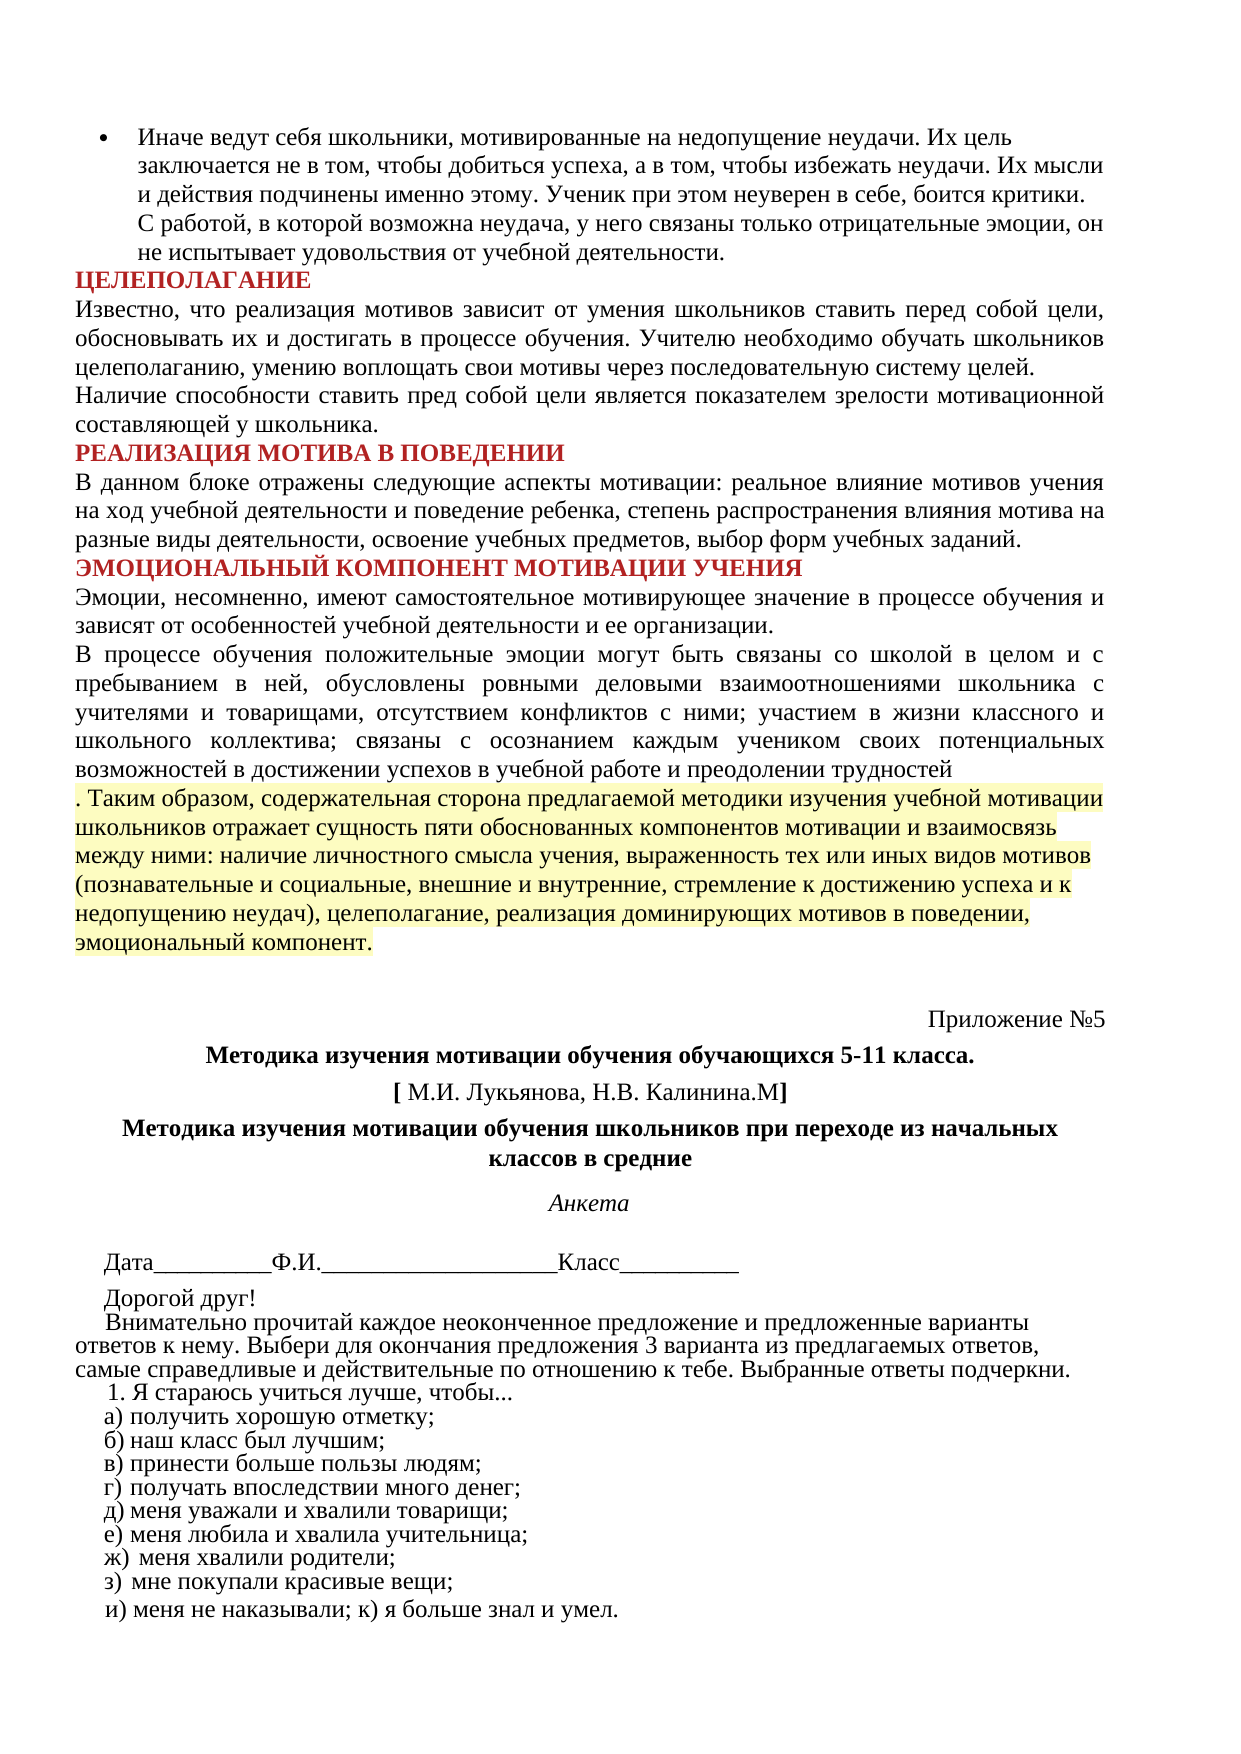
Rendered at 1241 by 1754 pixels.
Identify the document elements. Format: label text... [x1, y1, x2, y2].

text Известно, что реализация мотивов зависит от умения школьников ставить перед собой цели, обосновывать их и достигать в процессе обучения. Учителю необходимо обучать школьников целеполаганию, умению воплощать свои мотивы через последовательную систему целей. [75, 294, 1105, 381]
list Иначе ведут себя школьники, мотивированные на недопущение неудачи. Их цель заключается не в том, чтобы добиться успеха, а в том, чтобы избежать неудачи. Их мысли и действия подчинены именно этому. Ученик при этом неуверен в себе, боится критики. С работой, в которой возможна неудача, у него связаны только отрицательные эмоции, он не испытывает удовольствия от учебной деятельности. [100, 122, 1105, 266]
text Анкета [75, 1188, 1105, 1217]
text г) получать впоследствии много денег; [103, 1476, 1105, 1500]
text д) меня уважали и хвалили товарищи; [103, 1500, 1105, 1523]
text . Таким образом, содержательная сторона предлагаемой методики изучения учебной мотивации школьников отражает сущность пяти обоснованных компонентов мотивации и взаимосвязь между ними: наличие личностного смысла учения, выраженность тех или иных видов мотивов (познавательные и социальные, внешние и внутренние, стремление к достижению успеха и к недопущению неудач), целеполагание, реализация доминирующих мотивов в поведении, эмоциональный компонент. [373, 783, 1105, 956]
text в) принести больше пользы людям; [103, 1453, 1105, 1476]
text ЭМОЦИОНАЛЬНЫЙ КОМПОНЕНТ МОТИВАЦИИ УЧЕНИЯ [75, 553, 1105, 582]
text е) меня любила и хвалила учительница; [103, 1523, 1105, 1547]
text ж) меня хвалили родители; [104, 1547, 1105, 1571]
text Приложение №5 [75, 1003, 1105, 1033]
text ЦЕЛЕПОЛАГАНИЕ [75, 266, 1105, 294]
text Дата Ф.И. Класс [103, 1247, 1105, 1276]
text Эмоции, несомненно, имеют самостоятельное мотивирующее значение в процессе обучения и зависят от особенностей учебной деятельности и ее организации. [75, 582, 1105, 639]
text 1. Я стараюсь учиться лучше, чтобы... [107, 1382, 1105, 1405]
text В процессе обучения положительные эмоции могут быть связаны со школой в целом и с пребыванием в ней, обусловлены ровными деловыми взаимоотношениями школьника с учителями и товарищами, отсутствием конфликтов с ними; участием в жизни классного и школьного коллектива; связаны с осознанием каждым учеником своих потенциальных возможностей в достижении успехов в учебной работе и преодолении трудностей [75, 639, 1105, 783]
text Внимательно прочитай каждое неоконченное предложение и предложенные варианты ответов к нему. Выбери для окончания предложения 3 варианта из предлагаемых ответов, самые справедливые и действительные по отношению к тебе. Выбранные ответы подчеркни. [75, 1311, 1105, 1382]
text РЕАЛИЗАЦИЯ МОТИВА В ПОВЕДЕНИИ [75, 438, 1105, 467]
text Наличие способности ставить пред собой цели является показателем зрелости мотивационной составляющей у школьника. [75, 381, 1105, 438]
text з) мне покупали красивые вещи; [104, 1571, 1105, 1594]
text [ М.И. Лукьянова, Н.В. Калинина.М] [75, 1076, 1105, 1106]
text б) наш класс был лучшим; [103, 1429, 1105, 1453]
text Методика изучения мотивации обучения обучающихся 5-11 класса. [75, 1040, 1105, 1070]
text а) получить хорошую отметку; [103, 1406, 1105, 1429]
text Дорогой друг! [103, 1288, 1105, 1311]
text Методика изучения мотивации обучения школьников при переходе из начальных классов в средние [75, 1113, 1105, 1173]
text В данном блоке отражены следующие аспекты мотивации: реальное влияние мотивов учения на ход учебной деятельности и поведение ребенка, степень распространения влияния мотива на разные виды деятельности, освоение учебных предметов, выбор форм учебных заданий. [75, 467, 1105, 553]
text и) меня не наказывали; к) я больше знал и умел. [105, 1599, 753, 1623]
